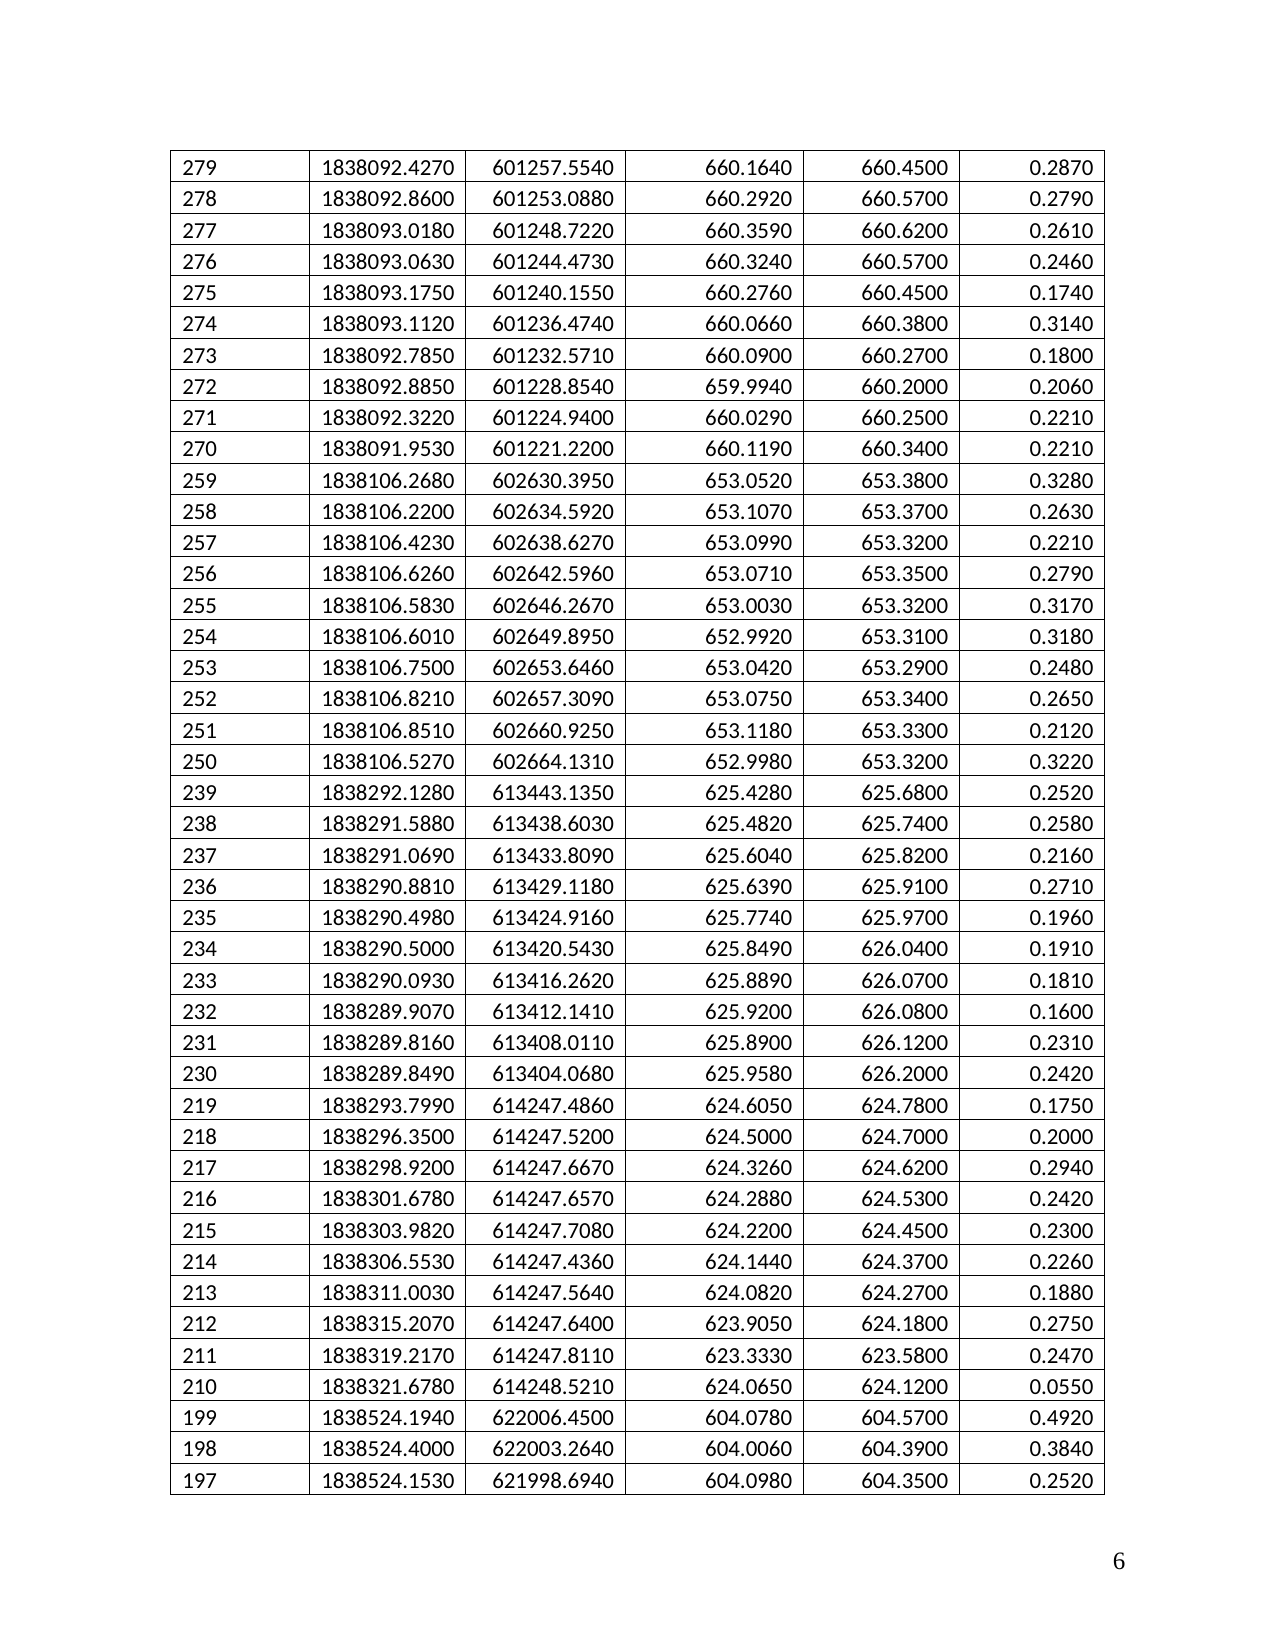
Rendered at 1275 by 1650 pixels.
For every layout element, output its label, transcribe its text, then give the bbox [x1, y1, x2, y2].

table_cell 1838092.7850 [310, 339, 465, 369]
table_cell 1838093.0630 [310, 245, 465, 275]
table_cell 276 [171, 245, 309, 275]
table_cell 660.2500 [804, 401, 959, 431]
table_cell 660.3590 [626, 214, 803, 244]
table_cell 614247.4360 [466, 1245, 625, 1275]
table_cell 235 [171, 901, 309, 931]
table_cell 614247.7080 [466, 1214, 625, 1244]
table_cell 275 [171, 276, 309, 306]
table_cell 255 [171, 589, 309, 619]
table_cell 653.3200 [804, 745, 959, 775]
table_cell 0.2120 [960, 714, 1104, 744]
table_cell 232 [171, 995, 309, 1025]
table_cell 0.2630 [960, 495, 1104, 525]
table_cell 219 [171, 1089, 309, 1119]
table_cell 1838093.1120 [310, 307, 465, 337]
table_cell 652.9920 [626, 620, 803, 650]
table_cell 1838106.6010 [310, 620, 465, 650]
table_cell 279 [171, 151, 309, 181]
table_cell 624.6200 [804, 1151, 959, 1181]
table_cell 653.0520 [626, 464, 803, 494]
table_cell 653.0030 [626, 589, 803, 619]
table_cell 601253.0880 [466, 182, 625, 212]
table_cell 198 [171, 1432, 309, 1462]
table_cell 660.2920 [626, 182, 803, 212]
table_cell 1838296.3500 [310, 1120, 465, 1150]
table_cell 1838289.8160 [310, 1026, 465, 1056]
table_cell 614248.5210 [466, 1370, 625, 1400]
table_cell 0.3180 [960, 620, 1104, 650]
table_cell 614247.6400 [466, 1307, 625, 1337]
table_cell 258 [171, 495, 309, 525]
table_cell 1838290.4980 [310, 901, 465, 931]
table_cell 0.2210 [960, 432, 1104, 462]
table_cell 277 [171, 214, 309, 244]
table_cell 0.2060 [960, 370, 1104, 400]
table_cell 660.2000 [804, 370, 959, 400]
table_cell 0.2470 [960, 1339, 1104, 1369]
table_cell 250 [171, 745, 309, 775]
table_cell 1838106.5270 [310, 745, 465, 775]
table_cell 624.6050 [626, 1089, 803, 1119]
table_cell 602630.3950 [466, 464, 625, 494]
table_cell 653.0990 [626, 526, 803, 556]
table_cell 624.3260 [626, 1151, 803, 1181]
table_cell 604.0980 [626, 1464, 803, 1494]
table_cell 602660.9250 [466, 714, 625, 744]
table_cell 624.4500 [804, 1214, 959, 1244]
table_cell 197 [171, 1464, 309, 1494]
table_cell 604.3500 [804, 1464, 959, 1494]
table_cell 653.3500 [804, 557, 959, 587]
table_cell 626.0400 [804, 932, 959, 962]
table_cell 601228.8540 [466, 370, 625, 400]
table_cell 625.7400 [804, 807, 959, 837]
table_cell 0.2750 [960, 1307, 1104, 1337]
table_cell 625.4820 [626, 807, 803, 837]
table_cell 613420.5430 [466, 932, 625, 962]
table_cell 624.5300 [804, 1182, 959, 1212]
table_cell 1838524.4000 [310, 1432, 465, 1462]
table_cell 624.5000 [626, 1120, 803, 1150]
table_cell 0.2710 [960, 870, 1104, 900]
table_cell 602649.8950 [466, 620, 625, 650]
table_cell 233 [171, 964, 309, 994]
table_cell 660.4500 [804, 276, 959, 306]
table_cell 0.3840 [960, 1432, 1104, 1462]
table_cell 1838106.2680 [310, 464, 465, 494]
table_cell 624.7000 [804, 1120, 959, 1150]
table_cell 660.1640 [626, 151, 803, 181]
table_cell 1838524.1530 [310, 1464, 465, 1494]
table_cell 1838292.1280 [310, 776, 465, 806]
table_cell 1838106.5830 [310, 589, 465, 619]
table_cell 613429.1180 [466, 870, 625, 900]
table_cell 215 [171, 1214, 309, 1244]
table_cell 1838093.0180 [310, 214, 465, 244]
table_cell 1838315.2070 [310, 1307, 465, 1337]
table_cell 0.2480 [960, 651, 1104, 681]
table_cell 0.2790 [960, 557, 1104, 587]
table_cell 660.2700 [804, 339, 959, 369]
table_cell 0.1910 [960, 932, 1104, 962]
table_cell 602646.2670 [466, 589, 625, 619]
table_cell 625.9200 [626, 995, 803, 1025]
table_cell 0.2160 [960, 839, 1104, 869]
table_cell 1838092.3220 [310, 401, 465, 431]
table_cell 1838290.0930 [310, 964, 465, 994]
table_cell 604.5700 [804, 1401, 959, 1431]
table_cell 624.3700 [804, 1245, 959, 1275]
table_cell 653.3800 [804, 464, 959, 494]
table_cell 0.1750 [960, 1089, 1104, 1119]
table_cell 1838319.2170 [310, 1339, 465, 1369]
table_cell 1838298.9200 [310, 1151, 465, 1181]
table_cell 256 [171, 557, 309, 587]
table_cell 653.3700 [804, 495, 959, 525]
table_cell 660.0900 [626, 339, 803, 369]
table_cell 614247.4860 [466, 1089, 625, 1119]
table_cell 653.3300 [804, 714, 959, 744]
table_cell 1838289.9070 [310, 995, 465, 1025]
table_cell 660.5700 [804, 245, 959, 275]
table_cell 0.2260 [960, 1245, 1104, 1275]
table_cell 236 [171, 870, 309, 900]
table_cell 0.3170 [960, 589, 1104, 619]
table_cell 237 [171, 839, 309, 869]
table_cell 601236.4740 [466, 307, 625, 337]
table_cell 604.0780 [626, 1401, 803, 1431]
table_cell 602638.6270 [466, 526, 625, 556]
table_cell 0.2790 [960, 182, 1104, 212]
table_cell 660.3800 [804, 307, 959, 337]
table_cell 622003.2640 [466, 1432, 625, 1462]
table_cell 624.2880 [626, 1182, 803, 1212]
table_cell 1838306.5530 [310, 1245, 465, 1275]
table_cell 0.2310 [960, 1026, 1104, 1056]
table_cell 213 [171, 1276, 309, 1306]
table_cell 0.2460 [960, 245, 1104, 275]
table_cell 214 [171, 1245, 309, 1275]
table_cell 625.9700 [804, 901, 959, 931]
table_cell 625.4280 [626, 776, 803, 806]
table_cell 625.6390 [626, 870, 803, 900]
table_cell 217 [171, 1151, 309, 1181]
table_cell 274 [171, 307, 309, 337]
table_cell 601240.1550 [466, 276, 625, 306]
table_cell 1838293.7990 [310, 1089, 465, 1119]
table_cell 0.3280 [960, 464, 1104, 494]
table_cell 660.0660 [626, 307, 803, 337]
table_cell 1838106.4230 [310, 526, 465, 556]
table_cell 602664.1310 [466, 745, 625, 775]
table_cell 0.4920 [960, 1401, 1104, 1431]
table_cell 0.2650 [960, 682, 1104, 712]
table_cell 1838291.5880 [310, 807, 465, 837]
table_cell 653.3200 [804, 526, 959, 556]
table_cell 218 [171, 1120, 309, 1150]
table_cell 254 [171, 620, 309, 650]
table_cell 210 [171, 1370, 309, 1400]
table_cell 624.0820 [626, 1276, 803, 1306]
table_cell 625.7740 [626, 901, 803, 931]
table_cell 660.1190 [626, 432, 803, 462]
table_cell 601244.4730 [466, 245, 625, 275]
table_cell 1838106.8510 [310, 714, 465, 744]
table_cell 212 [171, 1307, 309, 1337]
table_cell 0.2940 [960, 1151, 1104, 1181]
table_cell 1838301.6780 [310, 1182, 465, 1212]
table_cell 660.2760 [626, 276, 803, 306]
table_cell 1838092.8600 [310, 182, 465, 212]
table_cell 1838321.6780 [310, 1370, 465, 1400]
table_cell 653.3100 [804, 620, 959, 650]
table_cell 624.7800 [804, 1089, 959, 1119]
table_cell 1838290.8810 [310, 870, 465, 900]
table_cell 253 [171, 651, 309, 681]
table_cell 653.3200 [804, 589, 959, 619]
table_cell 1838303.9820 [310, 1214, 465, 1244]
table_cell 613412.1410 [466, 995, 625, 1025]
table_cell 625.8490 [626, 932, 803, 962]
table_cell 0.2520 [960, 776, 1104, 806]
table_cell 622006.4500 [466, 1401, 625, 1431]
table_cell 601248.7220 [466, 214, 625, 244]
table_cell 625.9580 [626, 1057, 803, 1087]
table_cell 613438.6030 [466, 807, 625, 837]
table_cell 624.0650 [626, 1370, 803, 1400]
table_cell 624.2700 [804, 1276, 959, 1306]
table_cell 614247.8110 [466, 1339, 625, 1369]
table_cell 604.0060 [626, 1432, 803, 1462]
table_cell 199 [171, 1401, 309, 1431]
table_cell 621998.6940 [466, 1464, 625, 1494]
table_cell 653.0420 [626, 651, 803, 681]
table_cell 602657.3090 [466, 682, 625, 712]
table_cell 626.0800 [804, 995, 959, 1025]
table_cell 624.1200 [804, 1370, 959, 1400]
table_cell 239 [171, 776, 309, 806]
table_cell 231 [171, 1026, 309, 1056]
table_cell 614247.6570 [466, 1182, 625, 1212]
table_cell 0.1600 [960, 995, 1104, 1025]
table_cell 1838106.6260 [310, 557, 465, 587]
table_cell 660.6200 [804, 214, 959, 244]
table_cell 0.3140 [960, 307, 1104, 337]
table_cell 613443.1350 [466, 776, 625, 806]
table_cell 257 [171, 526, 309, 556]
table_cell 602653.6460 [466, 651, 625, 681]
table_cell 238 [171, 807, 309, 837]
table_cell 1838289.8490 [310, 1057, 465, 1087]
table_cell 660.5700 [804, 182, 959, 212]
table_cell 259 [171, 464, 309, 494]
table_cell 623.9050 [626, 1307, 803, 1337]
table_cell 625.8200 [804, 839, 959, 869]
table_cell 653.0710 [626, 557, 803, 587]
table_cell 653.1070 [626, 495, 803, 525]
table_cell 0.2580 [960, 807, 1104, 837]
table_cell 1838106.7500 [310, 651, 465, 681]
table_cell 0.2420 [960, 1057, 1104, 1087]
table_cell 660.3400 [804, 432, 959, 462]
table_cell 613416.2620 [466, 964, 625, 994]
table_cell 625.8900 [626, 1026, 803, 1056]
table_cell 614247.6670 [466, 1151, 625, 1181]
table_cell 271 [171, 401, 309, 431]
table_cell 216 [171, 1182, 309, 1212]
table_cell 613433.8090 [466, 839, 625, 869]
table_cell 624.2200 [626, 1214, 803, 1244]
table_cell 0.2210 [960, 401, 1104, 431]
table_cell 252 [171, 682, 309, 712]
table_cell 601257.5540 [466, 151, 625, 181]
table_cell 0.0550 [960, 1370, 1104, 1400]
table_cell 1838524.1940 [310, 1401, 465, 1431]
table_cell 270 [171, 432, 309, 462]
table_cell 614247.5640 [466, 1276, 625, 1306]
table_cell 1838092.8850 [310, 370, 465, 400]
table_cell 0.1740 [960, 276, 1104, 306]
table_cell 625.8890 [626, 964, 803, 994]
table_cell 0.2610 [960, 214, 1104, 244]
table_cell 0.2210 [960, 526, 1104, 556]
table_cell 601232.5710 [466, 339, 625, 369]
table_cell 601221.2200 [466, 432, 625, 462]
table_cell 660.0290 [626, 401, 803, 431]
table_cell 1838290.5000 [310, 932, 465, 962]
table_cell 1838106.2200 [310, 495, 465, 525]
table_cell 652.9980 [626, 745, 803, 775]
table_cell 613424.9160 [466, 901, 625, 931]
table_cell 1838311.0030 [310, 1276, 465, 1306]
table_cell 653.2900 [804, 651, 959, 681]
table_cell 230 [171, 1057, 309, 1087]
table_cell 1838092.4270 [310, 151, 465, 181]
table_cell 613408.0110 [466, 1026, 625, 1056]
table_cell 653.3400 [804, 682, 959, 712]
table_cell 1838093.1750 [310, 276, 465, 306]
table_cell 623.5800 [804, 1339, 959, 1369]
table_cell 272 [171, 370, 309, 400]
table_cell 0.2300 [960, 1214, 1104, 1244]
table_cell 0.2520 [960, 1464, 1104, 1494]
table_cell 278 [171, 182, 309, 212]
table_cell 0.3220 [960, 745, 1104, 775]
table_cell 273 [171, 339, 309, 369]
table_cell 625.6040 [626, 839, 803, 869]
table_cell 1838106.8210 [310, 682, 465, 712]
table_cell 0.1810 [960, 964, 1104, 994]
table_cell 659.9940 [626, 370, 803, 400]
table_cell 660.4500 [804, 151, 959, 181]
table_cell 623.3330 [626, 1339, 803, 1369]
table_cell 653.0750 [626, 682, 803, 712]
table_cell 626.0700 [804, 964, 959, 994]
table_cell 624.1800 [804, 1307, 959, 1337]
table_cell 601224.9400 [466, 401, 625, 431]
table_cell 1838291.0690 [310, 839, 465, 869]
table_cell 0.1960 [960, 901, 1104, 931]
table_cell 660.3240 [626, 245, 803, 275]
table_cell 624.1440 [626, 1245, 803, 1275]
table_cell 0.2870 [960, 151, 1104, 181]
table_cell 653.1180 [626, 714, 803, 744]
table_cell 1838091.9530 [310, 432, 465, 462]
table_cell 211 [171, 1339, 309, 1369]
table_cell 251 [171, 714, 309, 744]
table_cell 0.2000 [960, 1120, 1104, 1150]
table_cell 0.1880 [960, 1276, 1104, 1306]
table_cell 0.2420 [960, 1182, 1104, 1212]
table_cell 614247.5200 [466, 1120, 625, 1150]
table_cell 0.1800 [960, 339, 1104, 369]
table_cell 602642.5960 [466, 557, 625, 587]
table_cell 626.1200 [804, 1026, 959, 1056]
table_cell 625.9100 [804, 870, 959, 900]
table_cell 234 [171, 932, 309, 962]
table_cell 613404.0680 [466, 1057, 625, 1087]
table_cell 604.3900 [804, 1432, 959, 1462]
table_cell 602634.5920 [466, 495, 625, 525]
table_cell 625.6800 [804, 776, 959, 806]
table_cell 626.2000 [804, 1057, 959, 1087]
